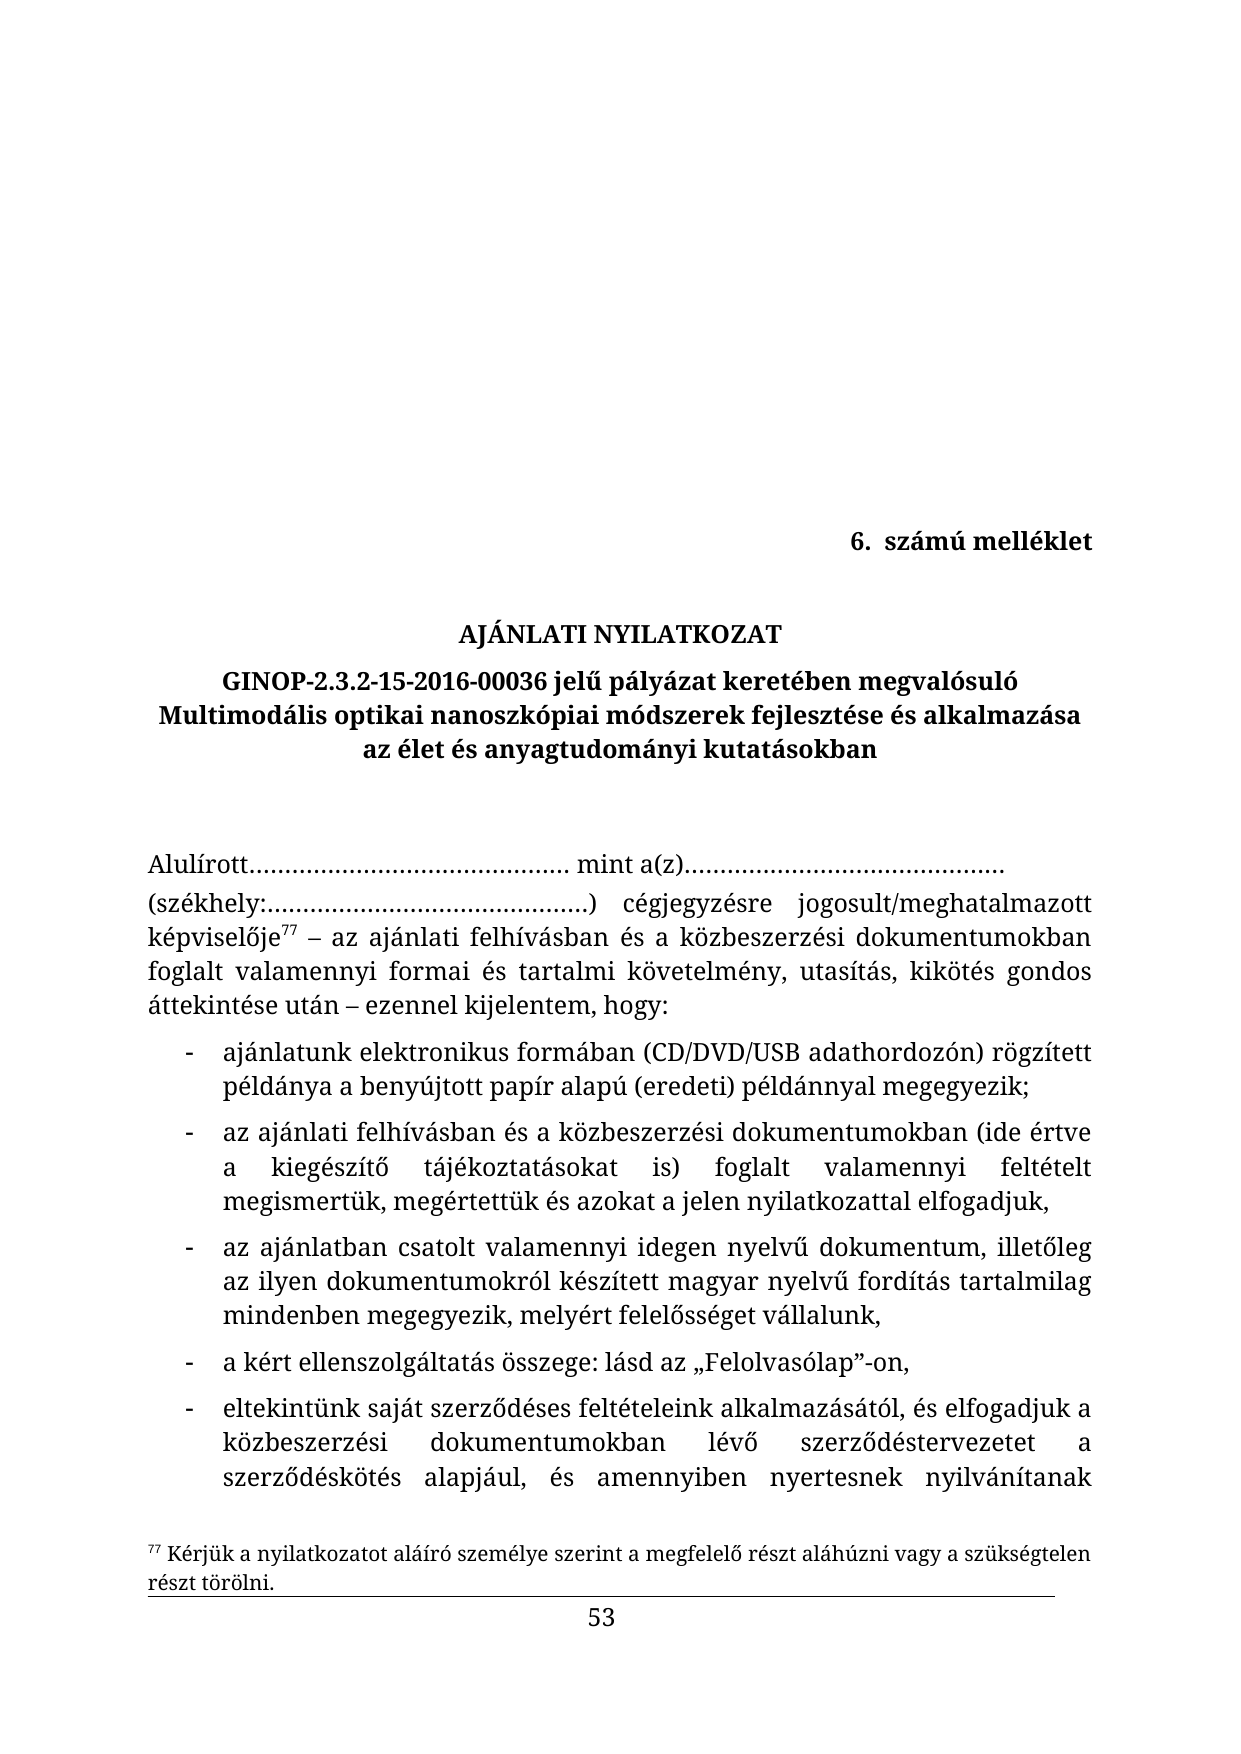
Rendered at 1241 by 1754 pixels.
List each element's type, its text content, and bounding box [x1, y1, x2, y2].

list az ajánlati felhívásban és a közbeszerzési dokumentumokban (ide értve a kiegészítő tájékoztatásokat is) foglalt valamennyi feltételt megismertük, megértettük és azokat a jelen nyilatkozattal elfogadjuk, [185, 1115, 1092, 1217]
list az ajánlatban csatolt valamennyi idegen nyelvű dokumentum, illetőleg az ilyen dokumentumokról készített magyar nyelvű fordítás tartalmilag mindenben megegyezik, melyért felelősséget vállalunk, [185, 1230, 1092, 1332]
text 6. számú melléklet [148, 524, 1092, 558]
text Alulírott……………………………………… mint a(z)……………………………………… [148, 847, 1092, 881]
text Ajánlati nyilatkozat [148, 617, 1092, 651]
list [185, 1391, 1092, 1493]
list a kért ellenszolgáltatás összege: lásd az „Felolvasólap”-on, [185, 1344, 1092, 1378]
text (székhely:………………………………………) cégjegyzésre jogosult/meghatalmazott képviselője – az ajánlati felhívásban és a közbeszerzési dokumentumokban foglalt valamennyi formai és tartalmi követelmény, utasítás, kikötés gondos áttekintése után – ezennel kijelentem, hogy: [148, 886, 1092, 1022]
text GINOP-2.3.2-15-2016-00036 jelű pályázat keretében megvalósuló Multimodális optikai nanoszkópiai módszerek fejlesztése és alkalmazása az élet és anyagtudományi kutatásokban [148, 664, 1092, 766]
list ajánlatunk elektronikus formában (CD/DVD/USB adathordozón) rögzített példánya a benyújtott papír alapú (eredeti) példánnyal megegyezik; [185, 1034, 1092, 1103]
